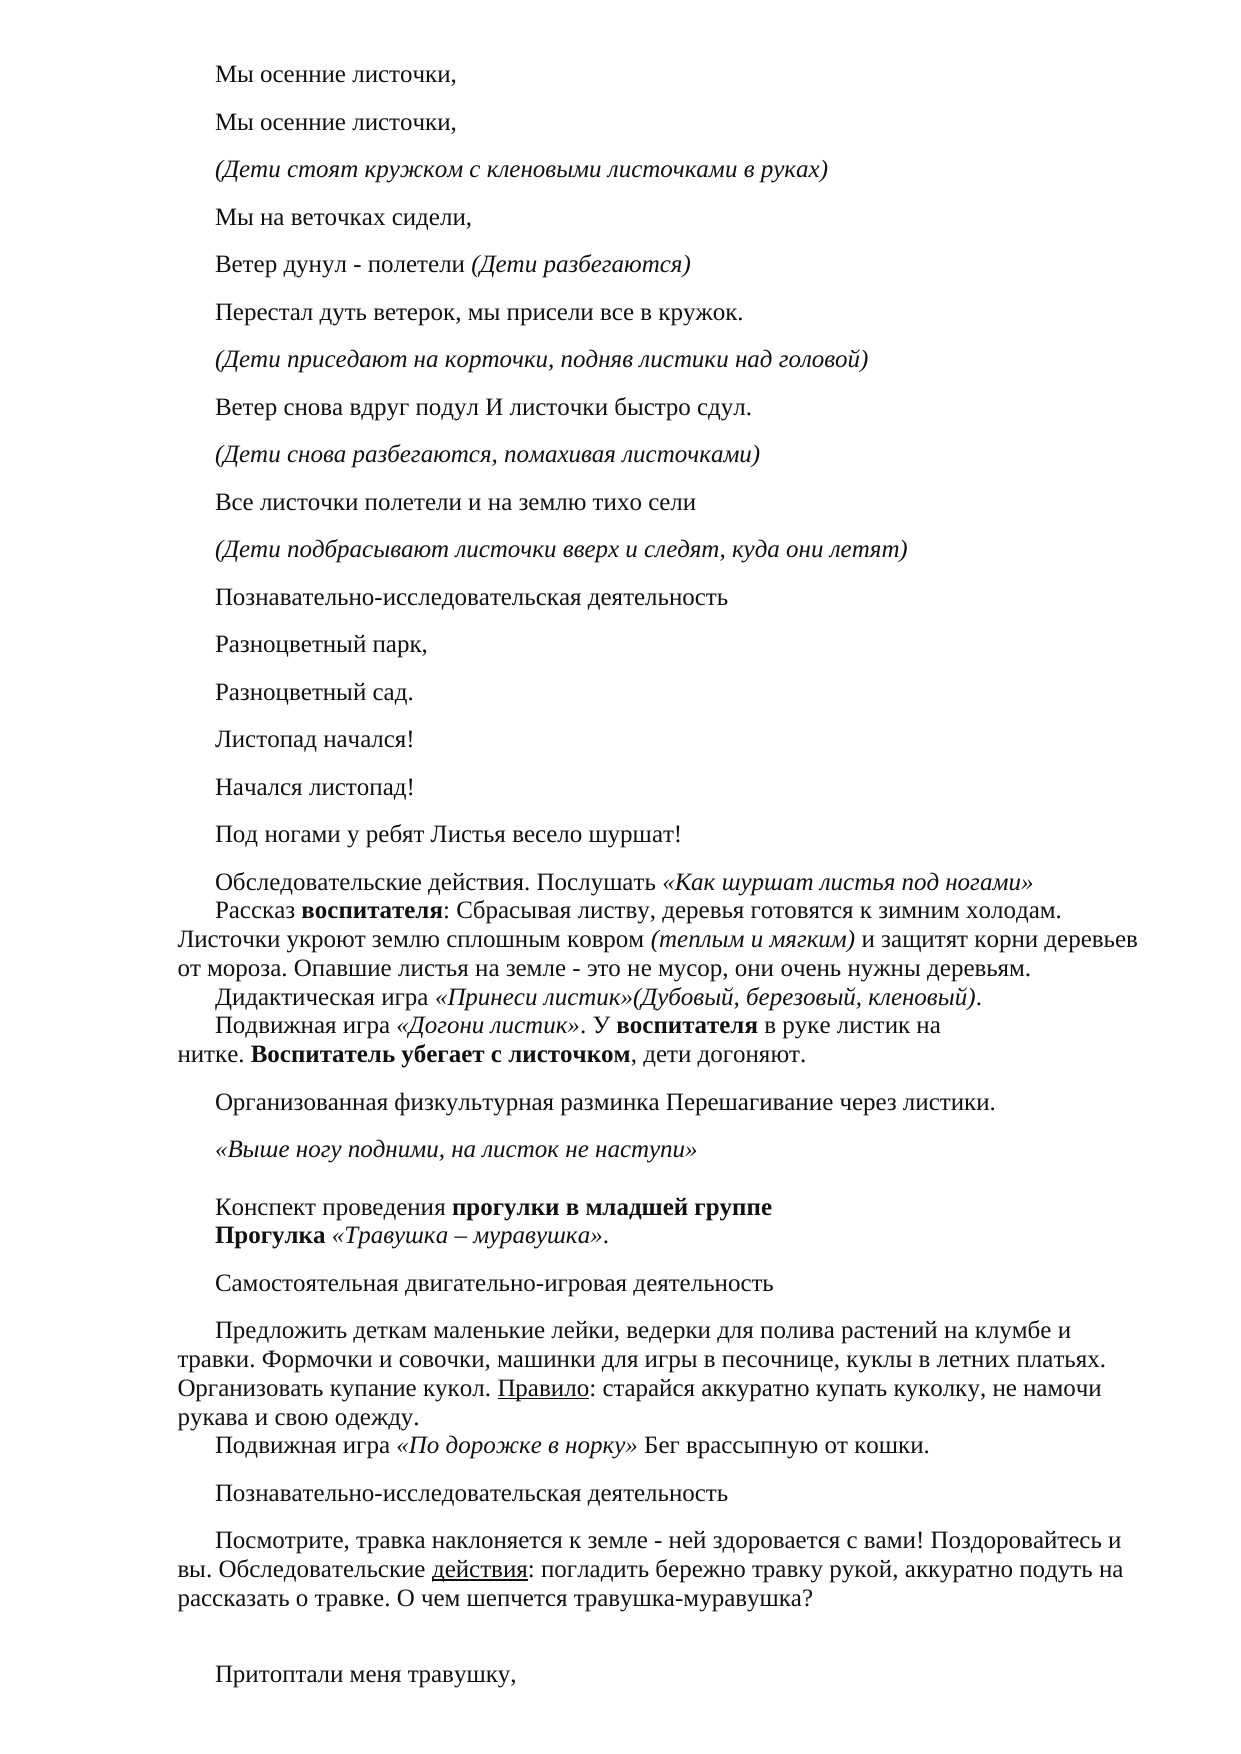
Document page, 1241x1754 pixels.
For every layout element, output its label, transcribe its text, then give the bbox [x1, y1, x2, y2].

text Прогулка «Травушка – муравушка». [177, 1220, 1152, 1249]
text Ветер дунул - полетели (Дети разбегаются) [177, 249, 1152, 278]
text Самостоятельная двигательно-игровая деятельность [177, 1268, 1152, 1297]
text Перестал дуть ветерок, мы присели все в кружок. [177, 297, 1152, 325]
text Конспект проведения прогулки в младшей группе [177, 1192, 1152, 1220]
text Под ногами у ребят Листья весело шуршат! [177, 819, 1152, 848]
text Дидактическая игра «Принеси листик»(Дубовый, березовый, кленовый). [177, 982, 1152, 1010]
text Предложить деткам маленькие лейки, ведерки для полива растений на клумбе и травки. Формочки и совочки, машинки для игры в песочнице, куклы в летних платьях. Организовать купание кукол. Правило: старайся аккуратно купать куколку, не намочи рукава и свою одежду. [177, 1315, 1152, 1430]
text Притоптали меня травушку, [177, 1659, 1152, 1688]
text Рассказ воспитателя: Сбрасывая листву, деревья готовятся к зимним холодам. Листочки укроют землю сплошным ковром (теплым и мягким) и защитят корни деревьев от мороза. Опавшие листья на земле - это не мусор, они очень нужны деревьям. [177, 895, 1152, 982]
text Посмотрите, травка наклоняется к земле - ней здоровается с вами! Поздоровайтесь и вы. Обследовательские действия: погладить бережно травку рукой, аккуратно подуть на рассказать о травке. О чем шепчется травушка-муравушка? [177, 1525, 1152, 1612]
text Начался листопад! [177, 772, 1152, 800]
text Все листочки полетели и на землю тихо сели [177, 487, 1152, 515]
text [177, 107, 1152, 135]
text Ветер снова вдруг подул И листочки быстро сдул. [177, 392, 1152, 420]
text Разноцветный парк, [177, 629, 1152, 658]
text Подвижная игра «Догони листик». У воспитателя в руке листик на нитке. Воспитатель убегает с листочком, дети догоняют. [177, 1010, 1152, 1068]
text «Выше ногу подними, на листок не наступи» [177, 1134, 1152, 1163]
text Листопад начался! [177, 724, 1152, 753]
text Организованная физкультурная разминка Перешагивание через листики. [177, 1087, 1152, 1115]
text Обследовательские действия. Послушать «Как шуршат листья под ногами» [177, 867, 1152, 895]
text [177, 59, 1152, 88]
text (Дети снова разбегаются, помахивая листочками) [177, 439, 1152, 468]
text Мы на веточках сидели, [177, 202, 1152, 230]
text Разноцветный сад. [177, 677, 1152, 705]
text (Дети подбрасывают листочки вверх и следят, куда они летят) [177, 534, 1152, 563]
text Подвижная игра «По дорожке в норку» Бег врассыпную от кошки. [177, 1430, 1152, 1459]
text (Дети стоят кружком с кленовыми листочками в руках) [177, 154, 1152, 183]
text Познавательно-исследовательская деятельность [177, 582, 1152, 610]
text (Дети приседают на корточки, подняв листики над головой) [177, 344, 1152, 373]
text Познавательно-исследовательская деятельность [177, 1478, 1152, 1507]
